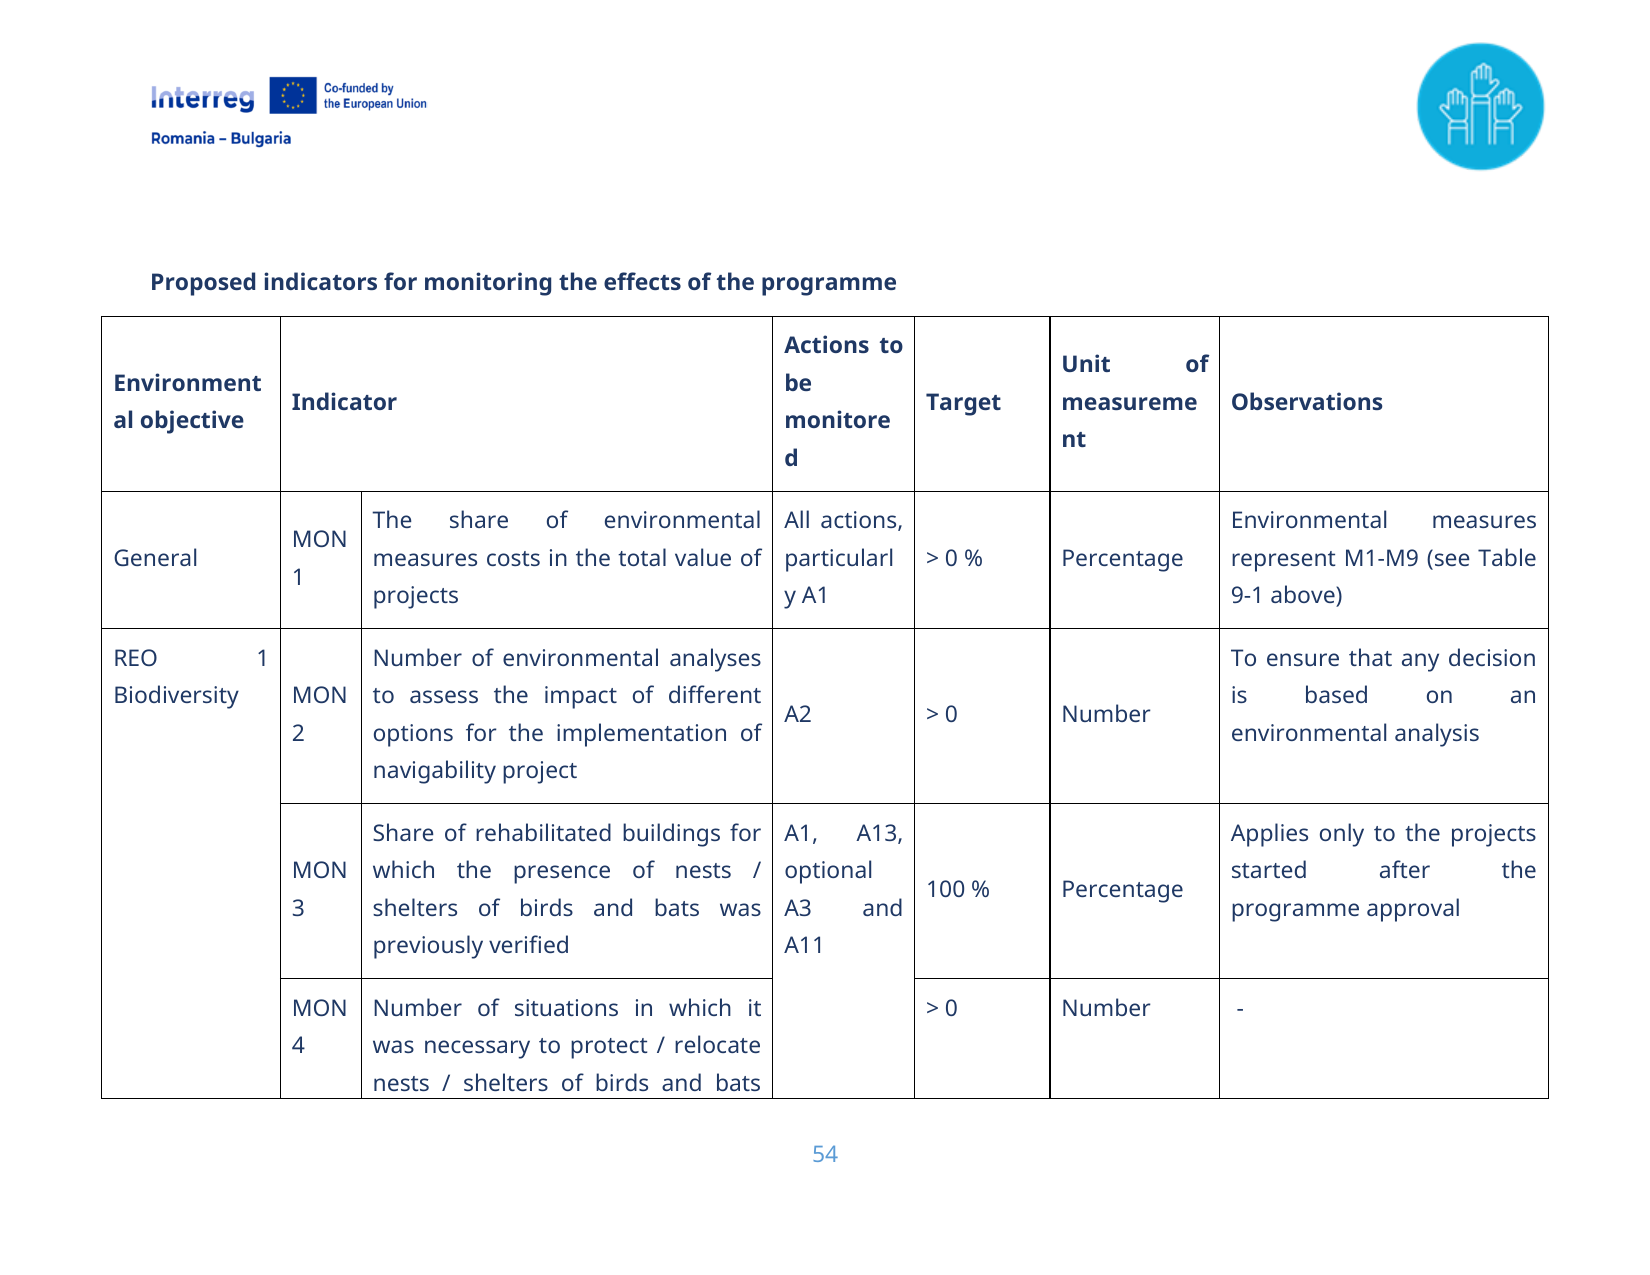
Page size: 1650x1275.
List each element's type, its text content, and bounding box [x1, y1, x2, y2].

table_cell MON2 [281, 629, 361, 803]
table_cell Number [1051, 979, 1219, 1098]
table_cell Number [1051, 629, 1219, 803]
table_cell Number of situations in which it was necessary to protect / relocate nests / shelters of birds and bats and / or to install artificial shelters / nests [362, 979, 772, 1098]
table_header Environmental objective [102, 317, 280, 491]
table_cell MON1 [281, 492, 361, 628]
table_cell To ensure that any decision is based on an environmental analysis [1220, 629, 1548, 803]
picture [1415, 41, 1547, 173]
table_cell Environmental measures represent M1-M9 (see Table 9-1 above) [1220, 492, 1548, 628]
table_cell MON3 [281, 804, 361, 978]
table_cell Percentage [1051, 492, 1219, 628]
table_header Unit of measurement [1051, 317, 1219, 491]
table_cell A2 [773, 629, 914, 803]
table_cell Percentage [1051, 804, 1219, 978]
table_cell > 0 [915, 979, 1049, 1098]
table_header Observations [1220, 317, 1548, 491]
table_cell MON4 [281, 979, 361, 1098]
table_cell > 0 [915, 629, 1049, 803]
table_cell All actions, particularly A1 [773, 492, 914, 628]
table_header Target [915, 317, 1049, 491]
table_cell - [1220, 979, 1548, 1098]
table_cell 100 % [915, 804, 1049, 978]
table_cell A1, A13, optional A3 and A11 [773, 804, 914, 1098]
text Proposed indicators for monitoring the effects of the programme [150, 266, 1500, 297]
table_header Actions to be monitored [773, 317, 914, 491]
table_cell The share of environmental measures costs in the total value of projects [362, 492, 772, 628]
picture [150, 75, 428, 154]
table_cell REO 1 Biodiversity [102, 629, 280, 1098]
table_cell Applies only to the projects started after the programme approval [1220, 804, 1548, 978]
table_cell General [102, 492, 280, 628]
table_header Indicator [281, 317, 772, 491]
table_cell Share of rehabilitated buildings for which the presence of nests / shelters of birds and bats was previously verified [362, 804, 772, 978]
table_cell Number of environmental analyses to assess the impact of different options for the implementation of navigability project [362, 629, 772, 803]
table_cell > 0 % [915, 492, 1049, 628]
